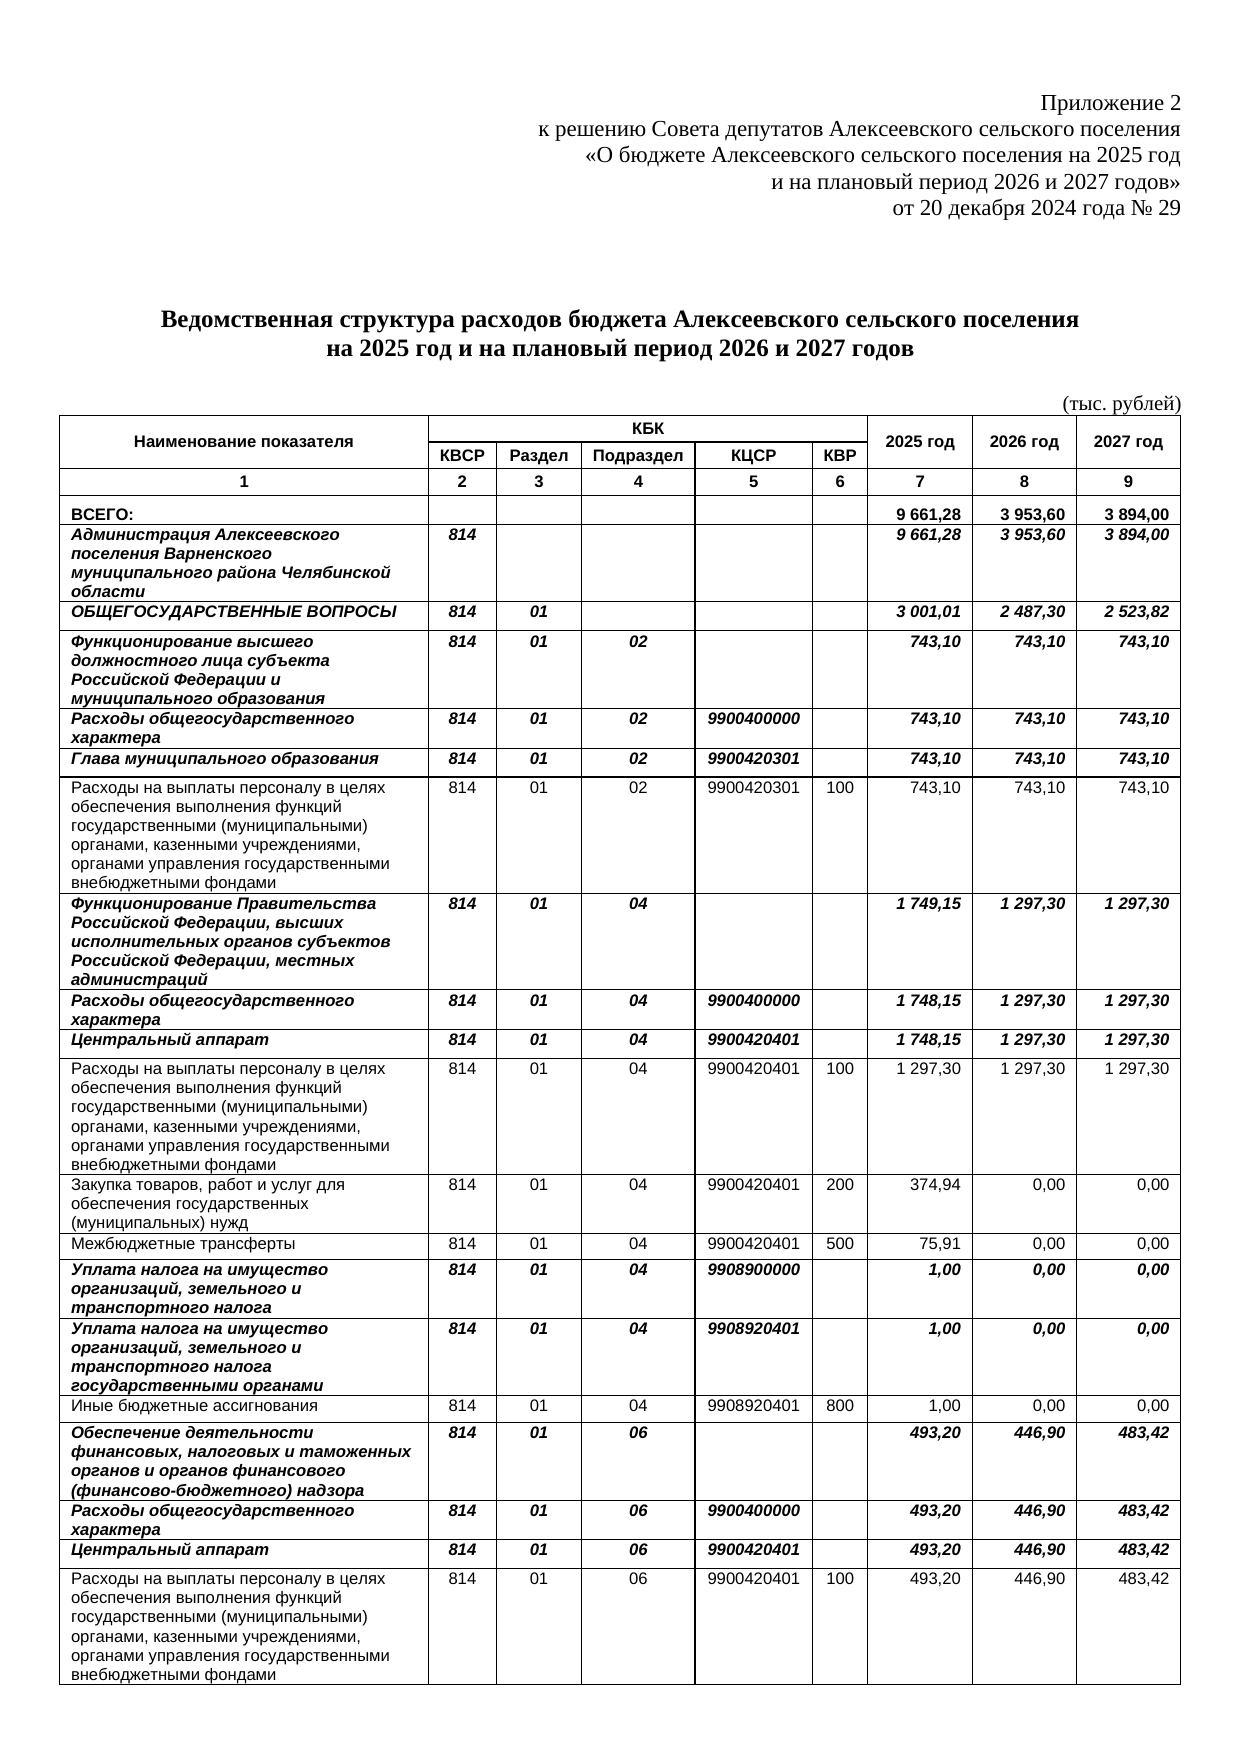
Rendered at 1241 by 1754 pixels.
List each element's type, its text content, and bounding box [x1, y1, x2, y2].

table_cell 483,42 [1077, 1423, 1180, 1499]
table_cell 743,10 [1077, 749, 1180, 776]
table_cell 1 297,30 [1077, 990, 1180, 1029]
table_cell 9 661,28 [868, 496, 972, 523]
table_cell 0,00 [973, 1234, 1076, 1259]
table_cell КВСР [429, 443, 496, 468]
table_cell [429, 496, 496, 523]
table_cell 493,20 [868, 1540, 972, 1568]
table_cell 9900420301 [696, 778, 812, 892]
table_cell ОБЩЕГОСУДАРСТВЕННЫЕ ВОПРОСЫ [60, 602, 428, 630]
table_cell 493,20 [868, 1569, 972, 1684]
table_header 2026 год [973, 416, 1076, 468]
table_cell 01 [497, 1319, 581, 1395]
table_cell 3 [497, 469, 581, 494]
table_cell 1 297,30 [973, 990, 1076, 1029]
table_cell 9908900000 [696, 1260, 812, 1317]
table_cell [813, 525, 867, 601]
table_cell 0,00 [973, 1260, 1076, 1317]
table_cell 0,00 [1077, 1319, 1180, 1395]
text (тыс. рублей) [59, 391, 1181, 415]
table_cell 493,20 [868, 1423, 972, 1499]
table_cell 2 [429, 469, 496, 494]
table_cell 814 [429, 1175, 496, 1232]
table_cell Центральный аппарат [60, 1030, 428, 1058]
table_cell Расходы общегосударственного характера [60, 1501, 428, 1539]
table_cell 04 [582, 1319, 694, 1395]
table_cell 01 [497, 749, 581, 776]
table_cell 814 [429, 602, 496, 630]
table_cell 9900420401 [696, 1540, 812, 1568]
table_cell 1,00 [868, 1396, 972, 1422]
table_cell 1,00 [868, 1260, 972, 1317]
table_cell КЦСР [696, 443, 812, 468]
table_cell 0,00 [973, 1319, 1076, 1395]
table_cell 9900420401 [696, 1030, 812, 1058]
table_cell 3 894,00 [1077, 525, 1180, 601]
table_cell 1 297,30 [973, 1059, 1076, 1174]
table_cell 743,10 [868, 749, 972, 776]
table_cell 743,10 [973, 749, 1076, 776]
table_cell 814 [429, 1234, 496, 1259]
table_cell [696, 894, 812, 989]
table_cell 04 [582, 1030, 694, 1058]
table_cell 814 [429, 1030, 496, 1058]
table_cell 800 [813, 1396, 867, 1422]
table_cell 500 [813, 1234, 867, 1259]
table_cell 75,91 [868, 1234, 972, 1259]
table_cell 483,42 [1077, 1540, 1180, 1568]
table_cell 200 [813, 1175, 867, 1232]
table_cell 9900420401 [696, 1234, 812, 1259]
table_cell 9908920401 [696, 1396, 812, 1422]
text и на плановый период 2026 и 2027 годов» [59, 168, 1181, 194]
table_cell 814 [429, 749, 496, 776]
table_cell 743,10 [973, 631, 1076, 708]
text к решению Совета депутатов Алексеевского сельского поселения [59, 115, 1181, 141]
table_cell [813, 496, 867, 523]
table_cell 01 [497, 1569, 581, 1684]
table_cell 1 748,15 [868, 990, 972, 1029]
table_cell 9900420401 [696, 1059, 812, 1174]
table_cell 3 953,60 [973, 496, 1076, 523]
table_cell 3 953,60 [973, 525, 1076, 601]
table_cell [813, 990, 867, 1029]
table_cell 814 [429, 709, 496, 747]
table_cell 01 [497, 1260, 581, 1317]
table_cell 0,00 [1077, 1260, 1180, 1317]
table_cell 01 [497, 709, 581, 747]
table_cell [696, 602, 812, 630]
table_cell 814 [429, 990, 496, 1029]
table_cell 743,10 [973, 709, 1076, 747]
table_cell Расходы общегосударственного характера [60, 990, 428, 1029]
table_cell 814 [429, 631, 496, 708]
table_cell 814 [429, 778, 496, 892]
table_cell Межбюджетные трансферты [60, 1234, 428, 1259]
table_cell 04 [582, 990, 694, 1029]
table_cell Иные бюджетные ассигнования [60, 1396, 428, 1422]
table_cell [696, 525, 812, 601]
table_cell Глава муниципального образования [60, 749, 428, 776]
table_cell 814 [429, 1569, 496, 1684]
table_cell 02 [582, 778, 694, 892]
table_cell 1 297,30 [973, 894, 1076, 989]
table_cell 2 523,82 [1077, 602, 1180, 630]
table_cell 06 [582, 1569, 694, 1684]
table_cell 814 [429, 525, 496, 601]
table_cell [582, 496, 694, 523]
table_cell 8 [973, 469, 1076, 494]
table_cell 01 [497, 1501, 581, 1539]
table_cell [813, 749, 867, 776]
table_cell 02 [582, 749, 694, 776]
table_cell 01 [497, 1030, 581, 1058]
table_cell 01 [497, 631, 581, 708]
table_cell Функционирование Правительства Российской Федерации, высших исполнительных органов субъектов Российской Федерации, местных администраций [60, 894, 428, 989]
table_cell КВР [813, 443, 867, 468]
table_cell 9900400000 [696, 990, 812, 1029]
table_cell Администрация Алексеевского поселения Варненского муниципального района Челябинской области [60, 525, 428, 601]
table_cell [497, 525, 581, 601]
table_cell 9900420401 [696, 1175, 812, 1232]
table_cell 1 749,15 [868, 894, 972, 989]
table_cell 814 [429, 1396, 496, 1422]
table_cell 814 [429, 1423, 496, 1499]
table_cell 483,42 [1077, 1569, 1180, 1684]
table_cell 04 [582, 1260, 694, 1317]
table_cell 743,10 [868, 778, 972, 892]
table_cell 0,00 [1077, 1175, 1180, 1232]
table_cell [696, 1423, 812, 1499]
table_cell [696, 631, 812, 708]
table_cell 9900400000 [696, 709, 812, 747]
table_cell 04 [582, 1059, 694, 1174]
table_cell 04 [582, 1234, 694, 1259]
table_cell [813, 1260, 867, 1317]
table_cell 02 [582, 709, 694, 747]
table_cell [582, 525, 694, 601]
table_cell 4 [582, 469, 694, 494]
text на 2025 год и на плановый период 2026 и 2027 годов [59, 333, 1181, 362]
table_cell 01 [497, 990, 581, 1029]
table_cell 2 487,30 [973, 602, 1076, 630]
table_cell 01 [497, 1423, 581, 1499]
table_cell [813, 1319, 867, 1395]
table_cell 04 [582, 1175, 694, 1232]
table_cell 02 [582, 631, 694, 708]
table_cell Закупка товаров, работ и услуг для обеспечения государственных (муниципальных) нужд [60, 1175, 428, 1232]
table_cell Расходы общегосударственного характера [60, 709, 428, 747]
table_cell 06 [582, 1423, 694, 1499]
table_cell 3 894,00 [1077, 496, 1180, 523]
table_cell [497, 496, 581, 523]
table_cell 0,00 [1077, 1234, 1180, 1259]
table_cell 01 [497, 1059, 581, 1174]
table_cell 483,42 [1077, 1501, 1180, 1539]
table_cell 7 [868, 469, 972, 494]
table_cell 6 [813, 469, 867, 494]
table_cell 100 [813, 1059, 867, 1174]
table_cell 01 [497, 1175, 581, 1232]
table_cell Уплата налога на имущество организаций, земельного и транспортного налога государственными органами [60, 1319, 428, 1395]
table_cell 100 [813, 778, 867, 892]
table_cell 1 748,15 [868, 1030, 972, 1058]
table_cell [582, 602, 694, 630]
table_cell Центральный аппарат [60, 1540, 428, 1568]
table_cell 374,94 [868, 1175, 972, 1232]
table_cell [813, 1501, 867, 1539]
table_cell [813, 1030, 867, 1058]
table_cell 446,90 [973, 1569, 1076, 1684]
table_cell 814 [429, 1059, 496, 1174]
table_cell [813, 1423, 867, 1499]
table_cell 9900420301 [696, 749, 812, 776]
table_cell 743,10 [868, 709, 972, 747]
table_cell Раздел [497, 443, 581, 468]
text от 20 декабря 2024 года № 29 [59, 194, 1181, 220]
table_cell 5 [696, 469, 812, 494]
table_cell 0,00 [1077, 1396, 1180, 1422]
table_cell 446,90 [973, 1423, 1076, 1499]
table_cell 446,90 [973, 1501, 1076, 1539]
table_cell 743,10 [1077, 631, 1180, 708]
table_header 2027 год [1077, 416, 1180, 468]
table_cell 06 [582, 1501, 694, 1539]
table_cell 100 [813, 1569, 867, 1684]
table_cell 814 [429, 1540, 496, 1568]
table_cell 9 [1077, 469, 1180, 494]
table_cell [696, 496, 812, 523]
text «О бюджете Алексеевского сельского поселения на 2025 год [59, 141, 1181, 168]
table_cell 0,00 [973, 1396, 1076, 1422]
table_cell 01 [497, 778, 581, 892]
table_cell 04 [582, 1396, 694, 1422]
table_cell 743,10 [1077, 709, 1180, 747]
table_cell 1 297,30 [1077, 894, 1180, 989]
table_cell 814 [429, 1319, 496, 1395]
table_cell 0,00 [973, 1175, 1076, 1232]
table_cell 1 297,30 [1077, 1030, 1180, 1058]
table_cell 01 [497, 1540, 581, 1568]
table_cell 814 [429, 1260, 496, 1317]
table_cell [813, 894, 867, 989]
table_cell 3 001,01 [868, 602, 972, 630]
table_cell 1 297,30 [973, 1030, 1076, 1058]
table_cell Функционирование высшего должностного лица субъекта Российской Федерации и муниципального образования [60, 631, 428, 708]
text Приложение 2 [59, 89, 1181, 115]
table_cell [813, 631, 867, 708]
table_cell 814 [429, 894, 496, 989]
table_cell ВСЕГО: [60, 496, 428, 523]
table_cell 01 [497, 1396, 581, 1422]
table_header 2025 год [868, 416, 972, 468]
text Ведомственная структура расходов бюджета Алексеевского сельского поселения [59, 304, 1181, 333]
table_cell [813, 1540, 867, 1568]
table_cell 04 [582, 894, 694, 989]
table_cell 1 [60, 469, 428, 494]
table_cell [813, 709, 867, 747]
table_cell 446,90 [973, 1540, 1076, 1568]
table_cell 1,00 [868, 1319, 972, 1395]
table_cell Обеспечение деятельности финансовых, налоговых и таможенных органов и органов финансового (финансово-бюджетного) надзора [60, 1423, 428, 1499]
table_cell 06 [582, 1540, 694, 1568]
table_cell 9900420401 [696, 1569, 812, 1684]
table_cell 493,20 [868, 1501, 972, 1539]
table_cell 01 [497, 602, 581, 630]
table_cell Подраздел [582, 443, 694, 468]
table_cell 01 [497, 1234, 581, 1259]
table_cell 01 [497, 894, 581, 989]
table_cell 9900400000 [696, 1501, 812, 1539]
table_cell 743,10 [868, 631, 972, 708]
table_cell 9 661,28 [868, 525, 972, 601]
table_cell Уплата налога на имущество организаций, земельного и транспортного налога [60, 1260, 428, 1317]
table_cell 1 297,30 [868, 1059, 972, 1174]
table_cell 9908920401 [696, 1319, 812, 1395]
table_cell 814 [429, 1501, 496, 1539]
table_cell 1 297,30 [1077, 1059, 1180, 1174]
table_cell 743,10 [1077, 778, 1180, 892]
table_cell 743,10 [973, 778, 1076, 892]
table_header КБК [429, 416, 867, 441]
table_cell [813, 602, 867, 630]
table_header Наименование показателя [60, 416, 428, 468]
